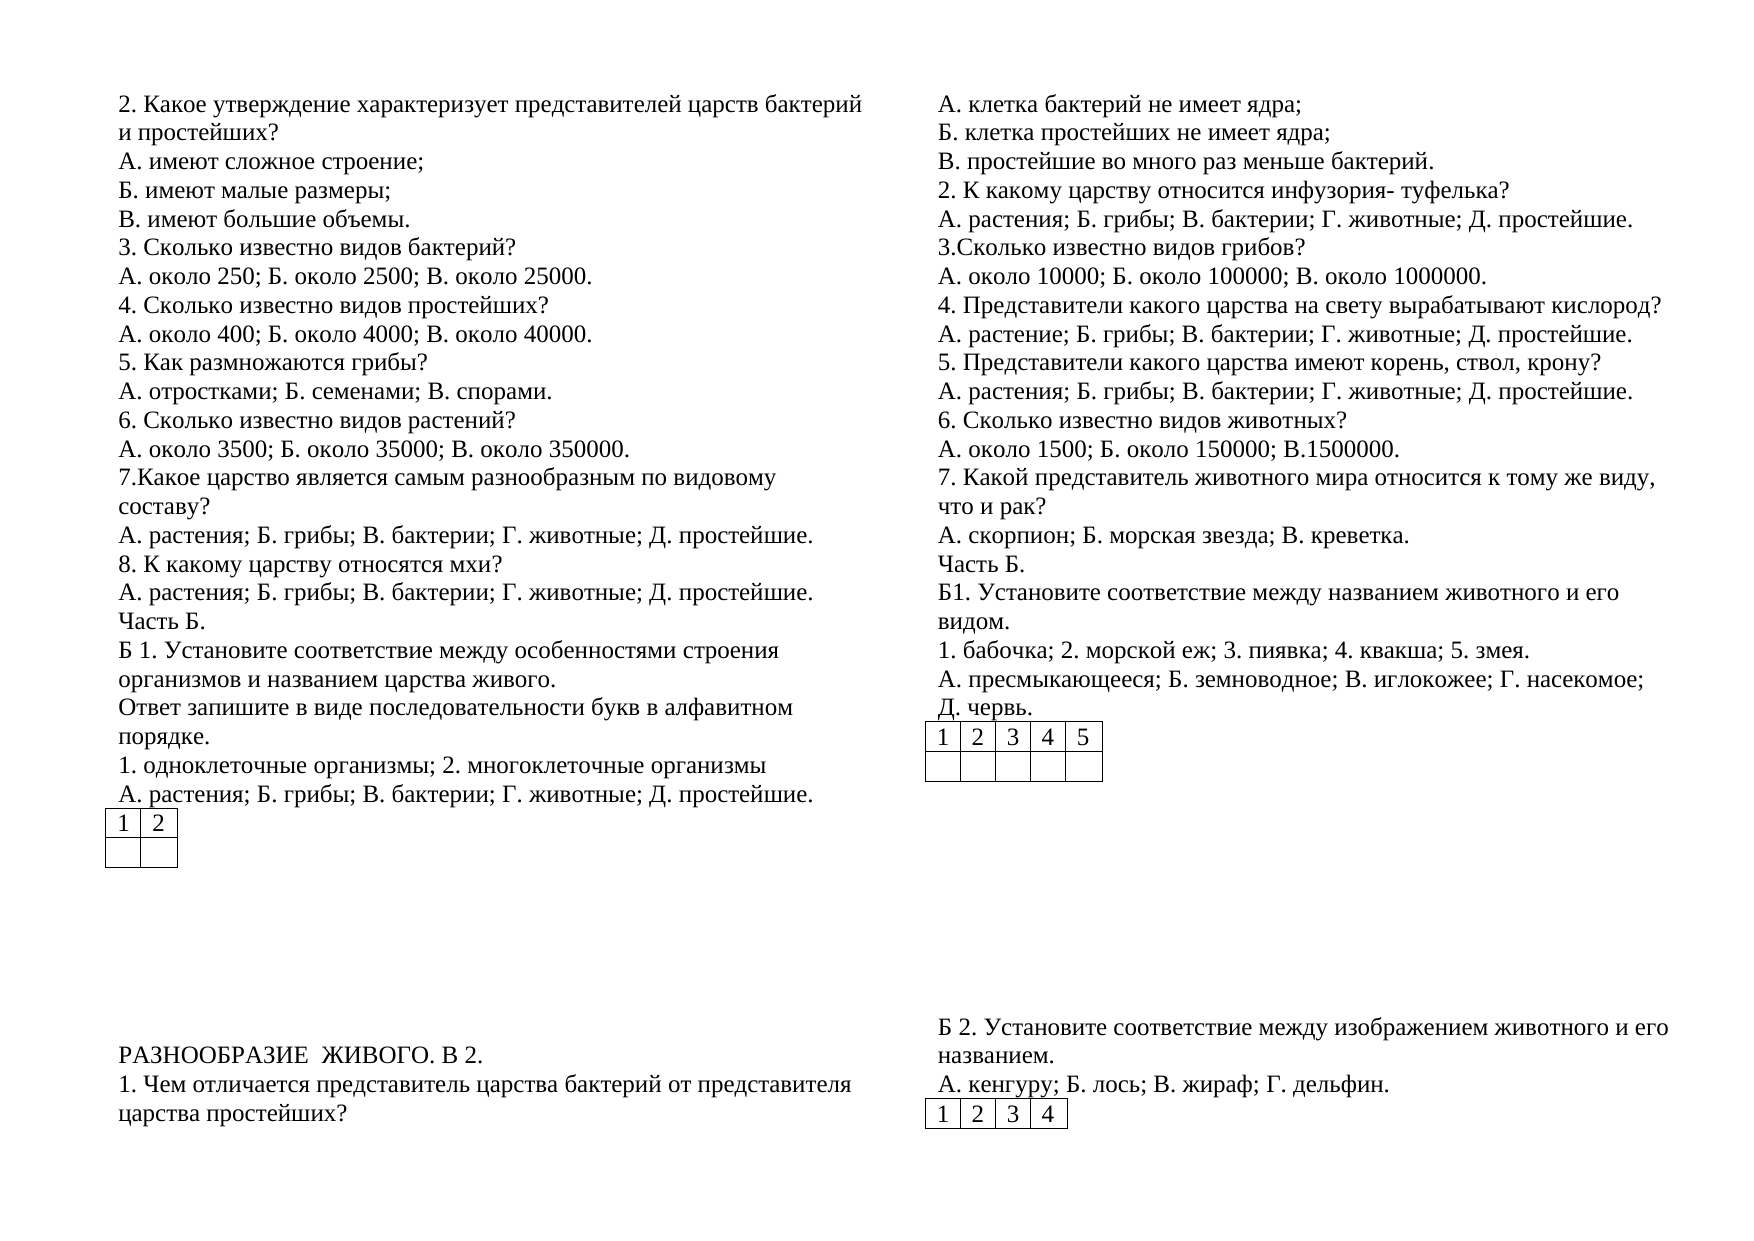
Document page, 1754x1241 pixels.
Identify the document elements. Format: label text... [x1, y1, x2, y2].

text А. кенгуру; Б. лось; В. жираф; Г. дельфин. [938, 1069, 1683, 1098]
table_header 3 [996, 1099, 1030, 1128]
text 4. Представители какого царства на свету вырабатывают кислород? [938, 290, 1683, 319]
text А. растения; Б. грибы; В. бактерии; Г. животные; Д. простейшие. [938, 376, 1683, 405]
table_cell [141, 838, 177, 867]
text А. около 1500; Б. около 150000; В.1500000. [938, 434, 1683, 462]
text 3. Сколько известно видов бактерий? [118, 232, 864, 261]
text 1. одноклеточные организмы; 2. многоклеточные организмы [118, 750, 864, 779]
text А. растение; Б. грибы; В. бактерии; Г. животные; Д. простейшие. [938, 319, 1683, 347]
text 2. К какому царству относится инфузория- туфелька? [938, 175, 1683, 204]
table_header 5 [1066, 722, 1102, 751]
text Часть Б. [118, 606, 864, 635]
table_header 4 [1031, 1099, 1067, 1128]
text 6. Сколько известно видов растений? [118, 405, 864, 434]
table_header 2 [141, 809, 177, 837]
text А. имеют сложное строение; [118, 146, 864, 175]
table_cell [996, 752, 1030, 781]
table_cell [961, 752, 995, 781]
table_cell [106, 838, 140, 867]
text А. растения; Б. грибы; В. бактерии; Г. животные; Д. простейшие. [118, 577, 864, 606]
text А. скорпион; Б. морская звезда; В. креветка. [938, 520, 1683, 549]
text 6. Сколько известно видов животных? [938, 405, 1683, 434]
text А. растения; Б. грибы; В. бактерии; Г. животные; Д. простейшие. [118, 779, 864, 807]
text Часть Б. [938, 549, 1683, 577]
table_cell [926, 752, 960, 781]
table_header 2 [961, 1099, 995, 1128]
text 7. Какой представитель животного мира относится к тому же виду, что и рак? [938, 462, 1683, 520]
text Б. клетка простейших не имеет ядра; [938, 117, 1683, 146]
text Ответ запишите в виде последовательности букв в алфавитном порядке. [118, 692, 864, 750]
text РАЗНООБРАЗИЕ ЖИВОГО. В 2. [118, 1041, 864, 1069]
text 2. Какое утверждение характеризует представителей царств бактерий и простейших? [118, 89, 864, 146]
text А. около 400; Б. около 4000; В. около 40000. [118, 319, 864, 347]
table_header 1 [926, 1099, 960, 1128]
text А. растения; Б. грибы; В. бактерии; Г. животные; Д. простейшие. [118, 520, 864, 549]
text 1. Чем отличается представитель царства бактерий от представителя царства простейших? [118, 1069, 864, 1127]
table_header 3 [996, 722, 1030, 751]
text 7.Какое царство является самым разнообразным по видовому составу? [118, 462, 864, 520]
table_header 4 [1031, 722, 1065, 751]
text А. около 250; Б. около 2500; В. около 25000. [118, 261, 864, 290]
table_header 1 [106, 809, 140, 837]
text А. клетка бактерий не имеет ядра; [938, 89, 1683, 117]
table_header 1 [926, 722, 960, 751]
table_header 2 [961, 722, 995, 751]
text 5. Как размножаются грибы? [118, 347, 864, 376]
text А. около 10000; Б. около 100000; В. около 1000000. [938, 261, 1683, 290]
text А. около 3500; Б. около 35000; В. около 350000. [118, 434, 864, 462]
text А. пресмыкающееся; Б. земноводное; В. иглокожее; Г. насекомое; Д. червь. [938, 664, 1683, 721]
text Б 2. Установите соответствие между изображением животного и его названием. [938, 1012, 1683, 1069]
text Б 1. Установите соответствие между особенностями строения организмов и названием царства живого. [118, 635, 864, 692]
table_cell [1066, 752, 1102, 781]
text А. отростками; Б. семенами; В. спорами. [118, 376, 864, 405]
text 5. Представители какого царства имеют корень, ствол, крону? [938, 347, 1683, 376]
text В. простейшие во много раз меньше бактерий. [938, 146, 1683, 175]
text 8. К какому царству относятся мхи? [118, 549, 864, 577]
text 1. бабочка; 2. морской еж; 3. пиявка; 4. квакша; 5. змея. [938, 635, 1683, 664]
text Б1. Установите соответствие между названием животного и его видом. [938, 577, 1683, 635]
table_cell [1031, 752, 1065, 781]
text 4. Сколько известно видов простейших? [118, 290, 864, 319]
text В. имеют большие объемы. [118, 204, 864, 232]
text А. растения; Б. грибы; В. бактерии; Г. животные; Д. простейшие. 3.Сколько известно видов грибов? [938, 204, 1683, 261]
text Б. имеют малые размеры; [118, 175, 864, 204]
